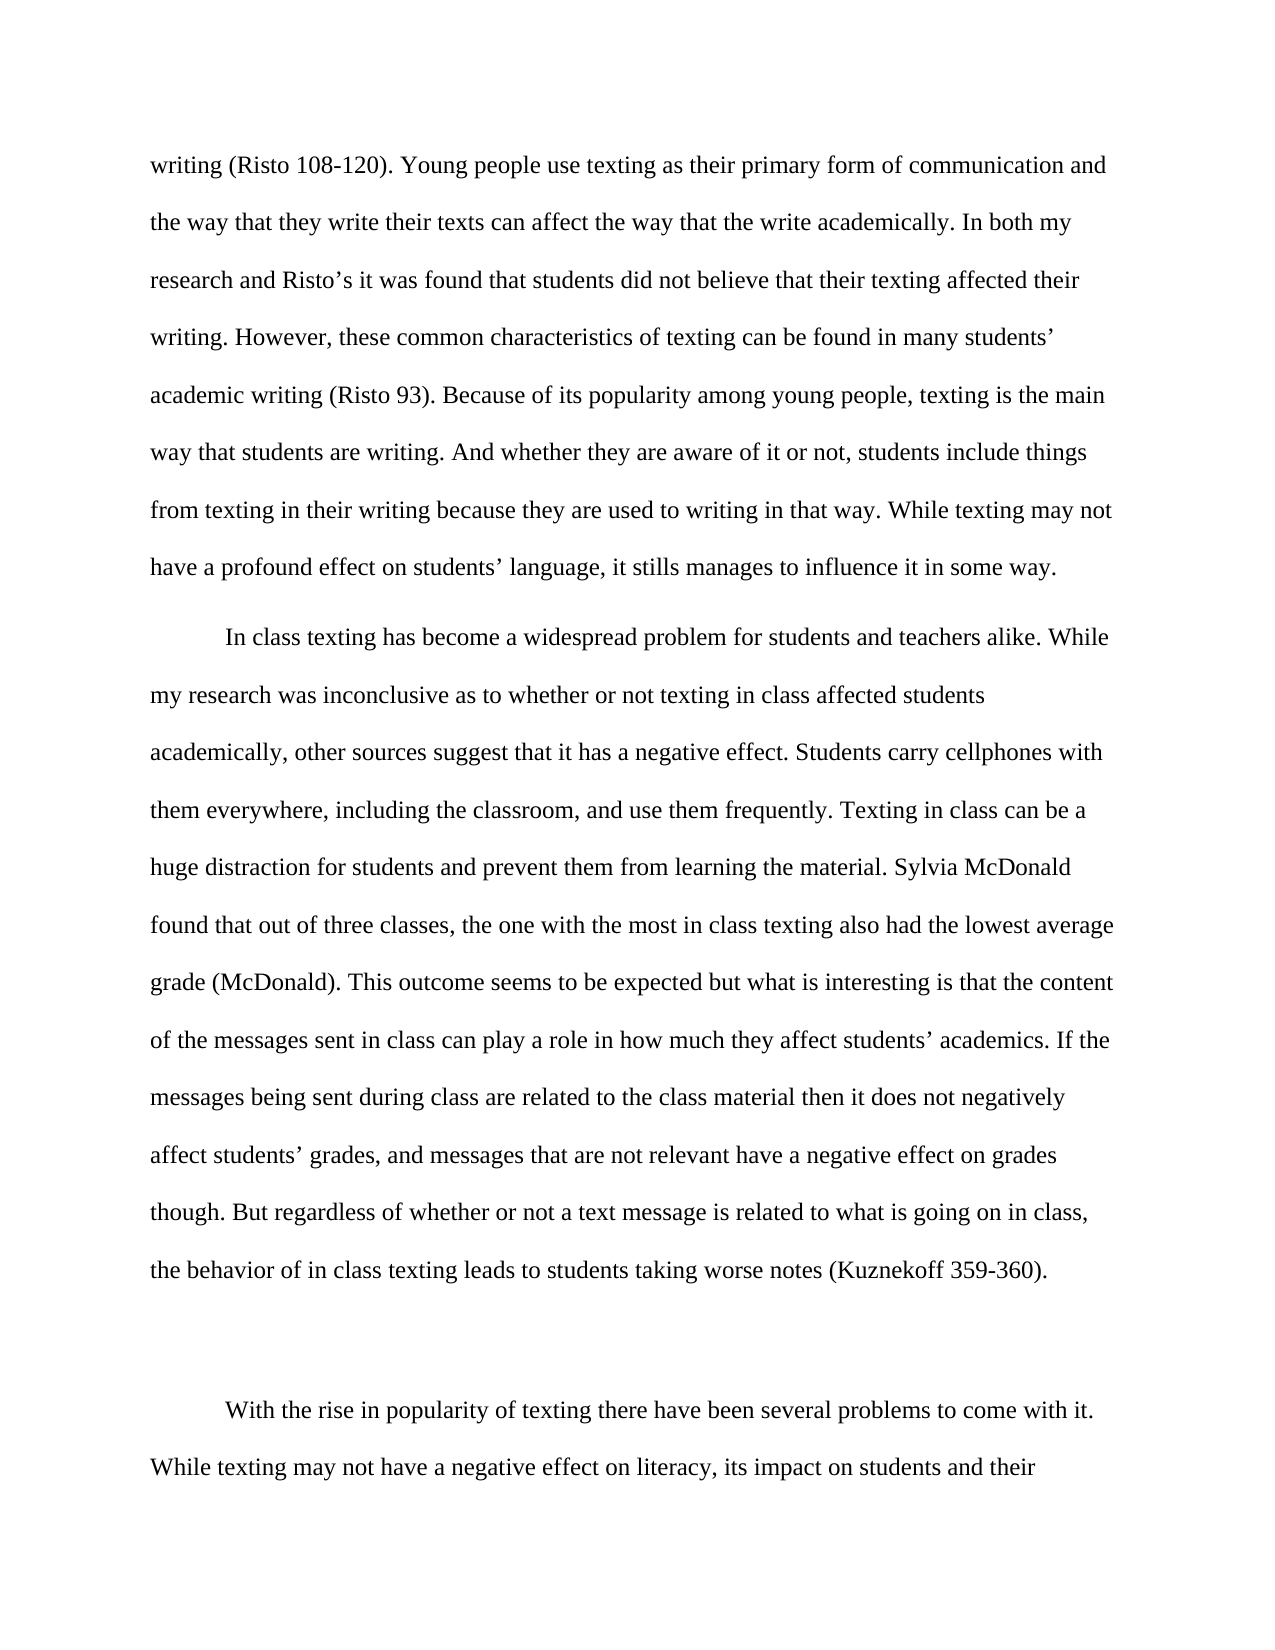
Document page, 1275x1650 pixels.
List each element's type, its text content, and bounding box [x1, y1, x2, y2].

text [150, 150, 1125, 581]
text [150, 1395, 1125, 1481]
text In class texting has become a widespread problem for students and teachers alike. While my research was inconclusive as to whether or not texting in class affected students academically, other sources suggest that it has a negative effect. Students carry cellphones with them everywhere, including the classroom, and use them frequently. Texting in class can be a huge distraction for students and prevent them from learning the material. Sylvia McDonald found that out of three classes, the one with the most in class texting also had the lowest average grade (McDonald). This outcome seems to be expected but what is interesting is that the content of the messages sent in class can play a role in how much they affect students’ academics. If the messages being sent during class are related to the class material then it does not negatively affect students’ grades, and messages that are not relevant have a negative effect on grades though. But regardless of whether or not a text message is related to what is going on in class, the behavior of in class texting leads to students taking worse notes (Kuznekoff 359-360). [150, 622, 1125, 1284]
